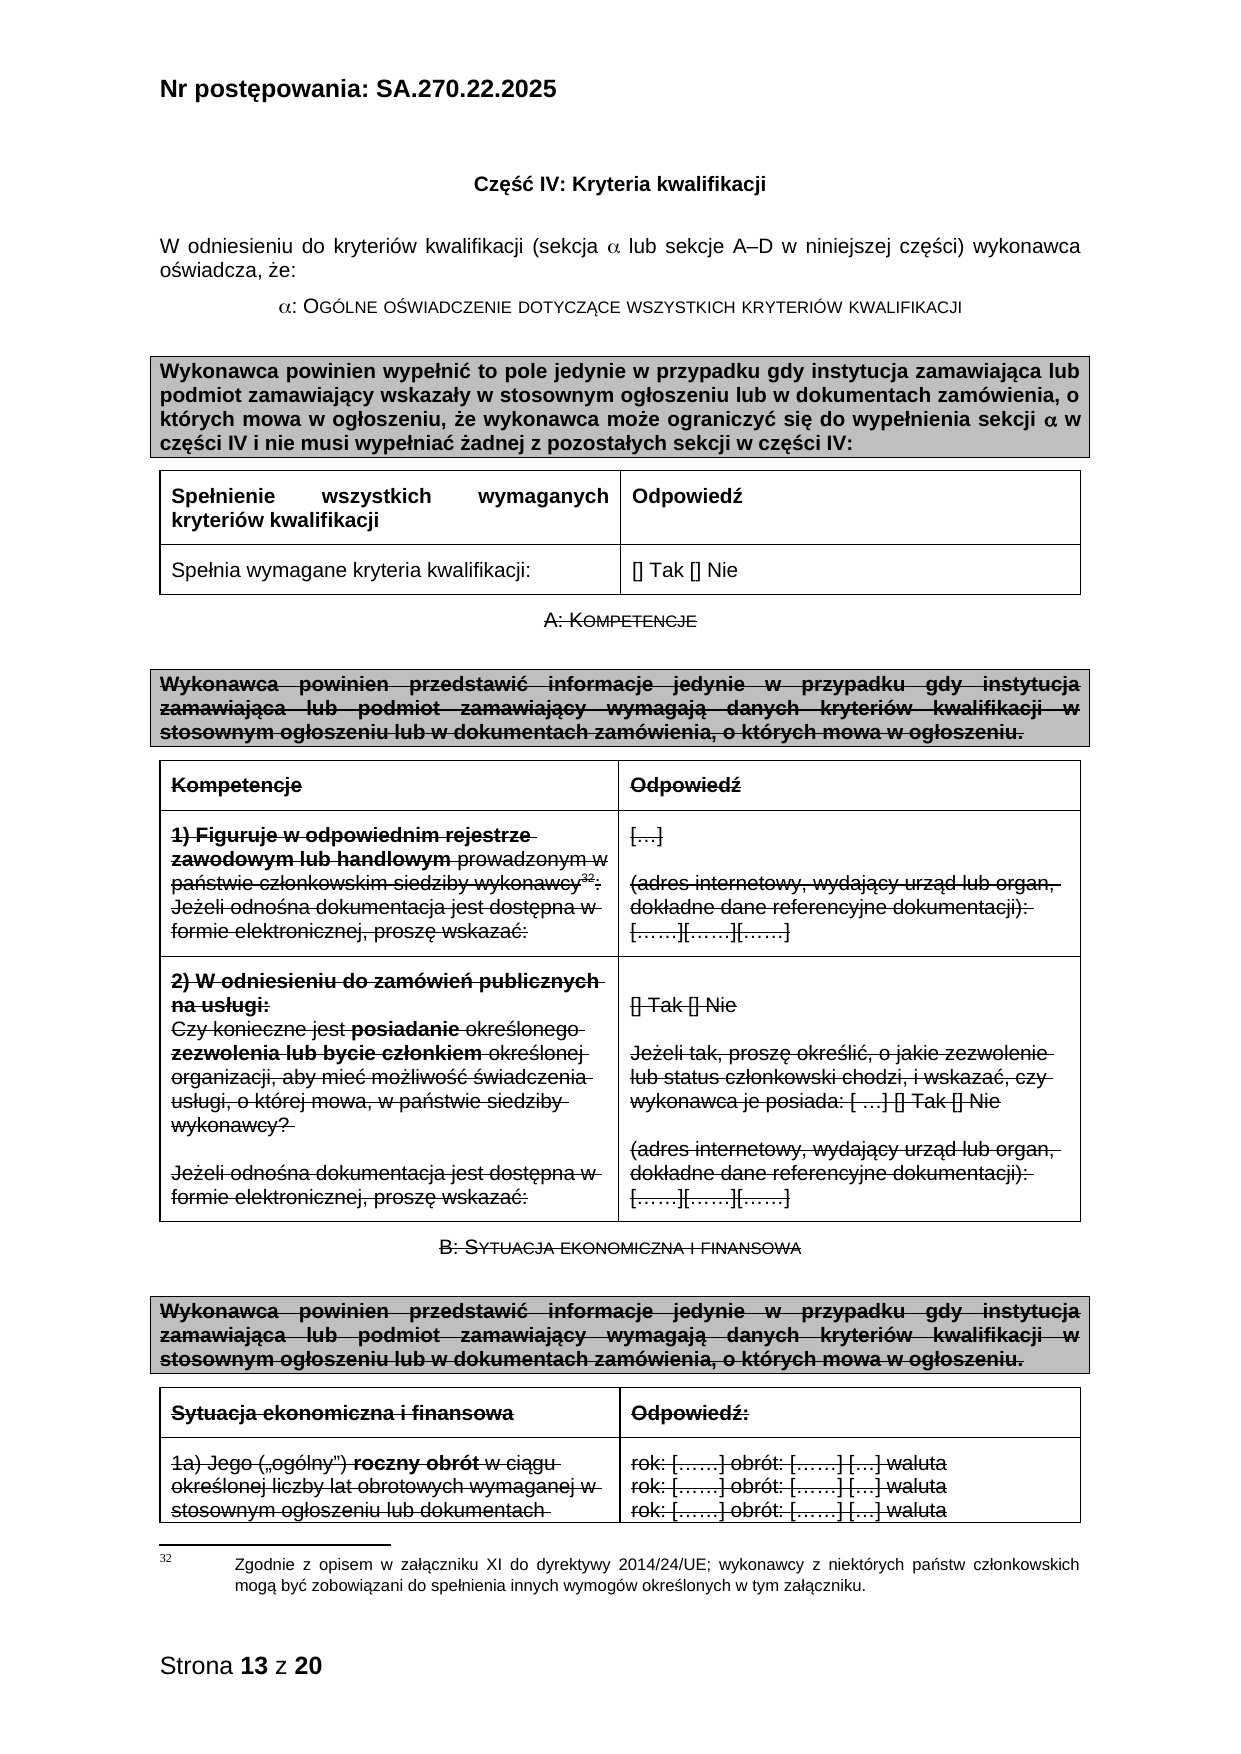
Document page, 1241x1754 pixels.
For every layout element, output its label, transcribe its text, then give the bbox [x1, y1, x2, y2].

text Wykonawca powinien wypełnić to pole jedynie w przypadku gdy instytucja zamawiająca lub podmiot zamawiający wskazały w stosownym ogłoszeniu lub w dokumentach zamówienia, o których mowa w ogłoszeniu, że wykonawca może ograniczyć się do wypełnienia sekcji w części IV i nie musi wypełniać żadnej z pozostałych sekcji w części IV: [151, 357, 1089, 457]
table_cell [161, 1438, 619, 1522]
text Wykonawca powinien przedstawić informacje jedynie w przypadku gdy instytucja zamawiająca lub podmiot zamawiający wymagają danych kryteriów kwalifikacji w stosownym ogłoszeniu lub w dokumentach zamówienia, o których mowa w ogłoszeniu. [151, 1297, 1089, 1373]
table_cell [] Tak [] Nie [621, 545, 1080, 594]
table_header Odpowiedź [621, 471, 1080, 544]
text Część IV: Kryteria kwalifikacji [159, 172, 1081, 196]
table_header Odpowiedź: [621, 1388, 1080, 1437]
text B: Sytuacja ekonomiczna i finansowa [159, 1235, 1081, 1259]
table_cell 1) Figuruje w odpowiednim rejestrze zawodowym lub handlowym prowadzonym w państwie członkowskim siedziby wykonawcy: Jeżeli odnośna dokumentacja jest dostępna w formie elektronicznej, proszę wskazać: [161, 811, 618, 956]
table_cell Spełnia wymagane kryteria kwalifikacji: [161, 545, 620, 594]
table_header Spełnienie wszystkich wymaganych kryteriów kwalifikacji [161, 471, 620, 544]
text Wykonawca powinien przedstawić informacje jedynie w przypadku gdy instytucja zamawiająca lub podmiot zamawiający wymagają danych kryteriów kwalifikacji w stosownym ogłoszeniu lub w dokumentach zamówienia, o których mowa w ogłoszeniu. [151, 670, 1089, 746]
table_header Kompetencje [161, 761, 618, 810]
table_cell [621, 1438, 1080, 1522]
text A: Kompetencje [159, 608, 1081, 632]
table_cell […] (adres internetowy, wydający urząd lub organ, dokładne dane referencyjne dokumentacji): [……][……][……] [619, 811, 1080, 956]
table_cell 2) W odniesieniu do zamówień publicznych na usługi: Czy konieczne jest posiadanie określonego zezwolenia lub bycie członkiem określonej organizacji, aby mieć możliwość świadczenia usługi, o której mowa, w państwie siedziby wykonawcy? Jeżeli odnośna dokumentacja jest dostępna w formie elektronicznej, proszę wskazać: [161, 957, 618, 1221]
text W odniesieniu do kryteriów kwalifikacji (sekcja lub sekcje A–D w niniejszej części) wykonawca oświadcza, że: [159, 233, 1081, 281]
text : Ogólne oświadczenie dotyczące wszystkich kryteriów kwalifikacji [159, 294, 1081, 318]
table_header Sytuacja ekonomiczna i finansowa [161, 1388, 619, 1437]
table_cell [] Tak [] Nie Jeżeli tak, proszę określić, o jakie zezwolenie lub status członkowski chodzi, i wskazać, czy wykonawca je posiada: [ …] [] Tak [] Nie (adres internetowy, wydający urząd lub organ, dokładne dane referencyjne dokumentacji): [……][……][……] [619, 957, 1080, 1221]
table_header Odpowiedź [619, 761, 1080, 810]
